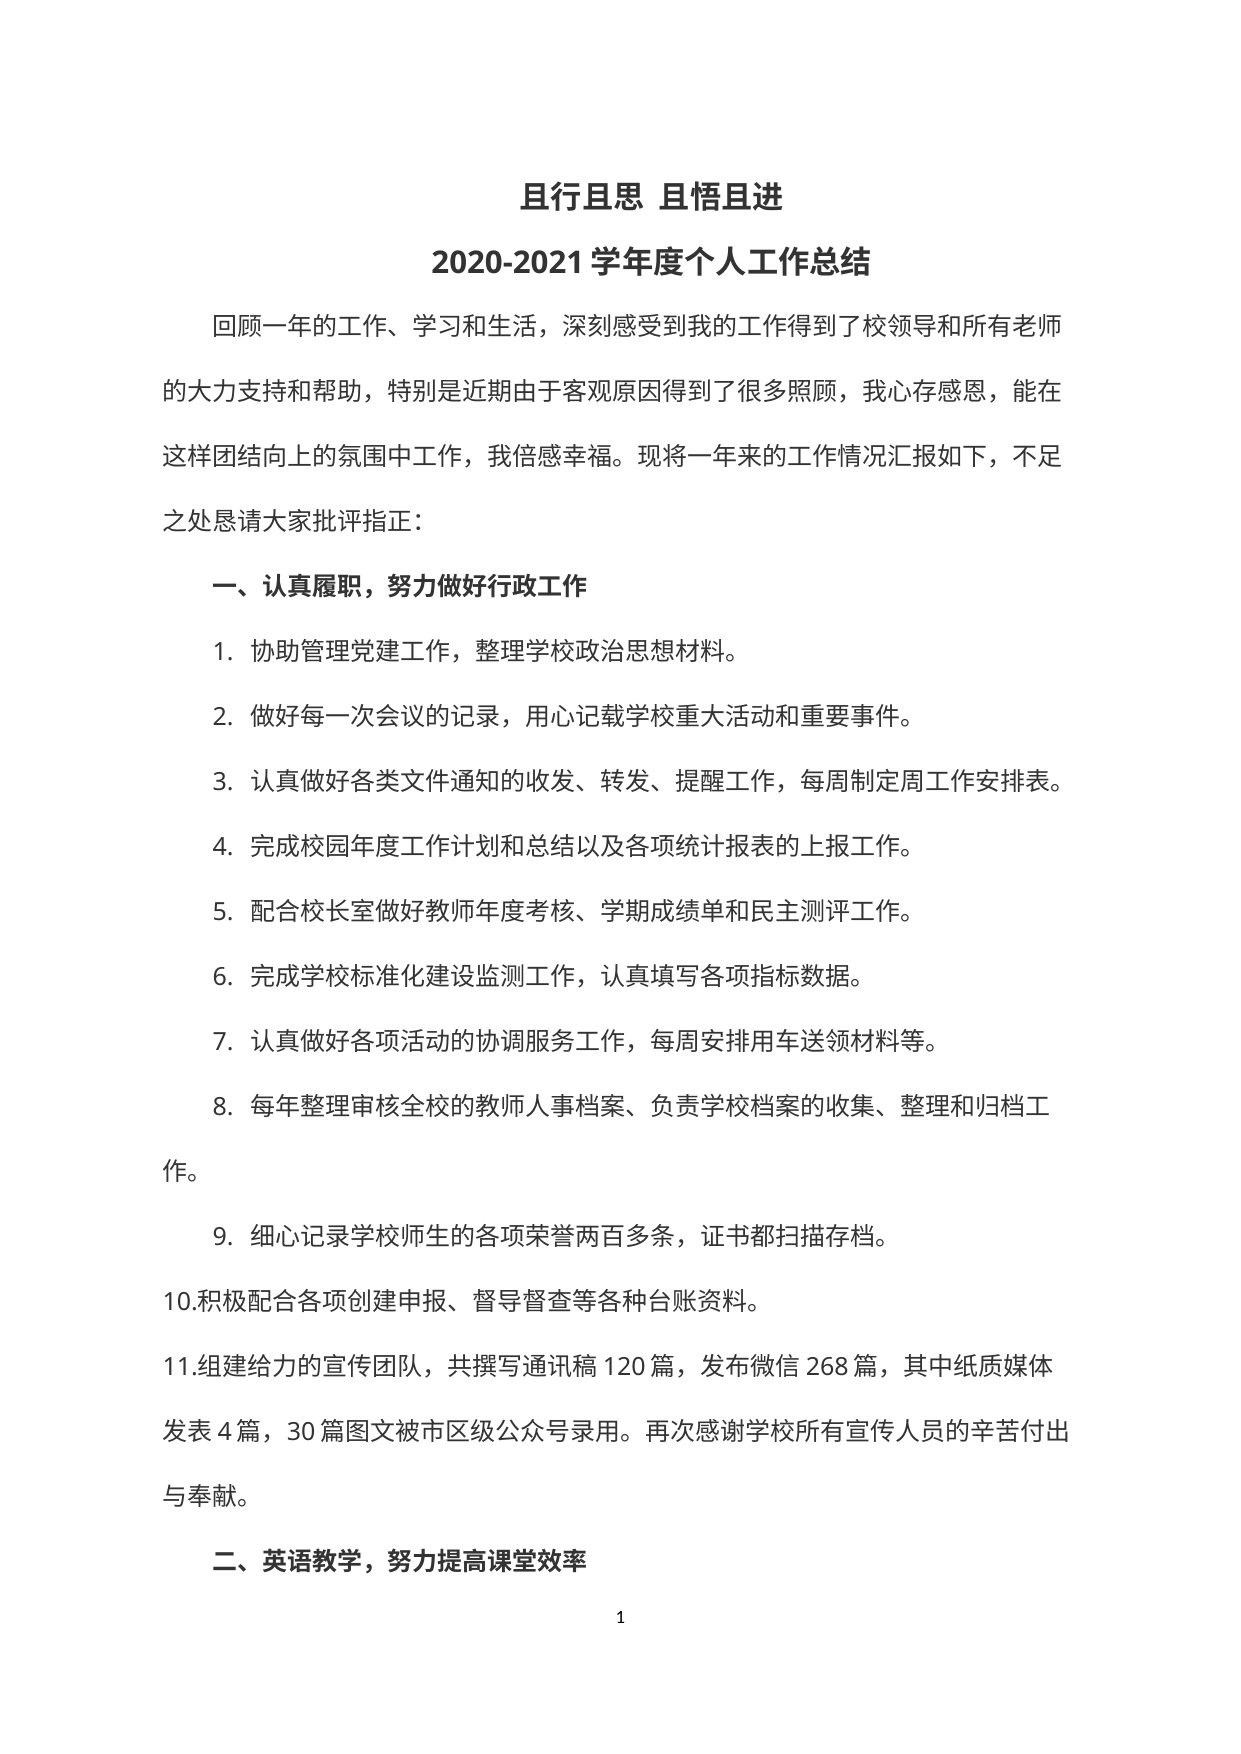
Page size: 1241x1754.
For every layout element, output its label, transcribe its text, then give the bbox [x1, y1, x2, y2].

list 每年整理审核全校的教师人事档案、负责学校档案的收集、整理和归档工作。 [162, 1072, 1078, 1202]
list 协助管理党建工作，整理学校政治思想材料。 [162, 617, 1078, 682]
list 二、英语教学，努力提高课堂效率 [162, 1527, 1078, 1592]
list 10.积极配合各项创建申报、督导督查等各种台账资料。 [162, 1267, 1078, 1332]
list 认真做好各项活动的协调服务工作，每周安排用车送领材料等。 [162, 1007, 1078, 1072]
list 做好每一次会议的记录，用心记载学校重大活动和重要事件。 [162, 682, 1078, 747]
text 回顾一年的工作、学习和生活，深刻感受到我的工作得到了校领导和所有老师的大力支持和帮助，特别是近期由于客观原因得到了很多照顾，我心存感恩，能在这样团结向上的氛围中工作，我倍感幸福。现将一年来的工作情况汇报如下，不足之处恳请大家批评指正： [162, 292, 1078, 552]
list 认真做好各类文件通知的收发、转发、提醒工作，每周制定周工作安排表。 [162, 747, 1078, 812]
list 完成校园年度工作计划和总结以及各项统计报表的上报工作。 [162, 812, 1078, 877]
list 11.组建给力的宣传团队，共撰写通讯稿120篇，发布微信268篇，其中纸质媒体发表4篇，30篇图文被市区级公众号录用。再次感谢学校所有宣传人员的辛苦付出与奉献。 [162, 1332, 1078, 1527]
list 配合校长室做好教师年度考核、学期成绩单和民主测评工作。 [162, 877, 1078, 942]
list 一、认真履职，努力做好行政工作 [162, 552, 1078, 617]
list 细心记录学校师生的各项荣誉两百多条，证书都扫描存档。 [162, 1202, 1078, 1267]
text 且行且思 且悟且进 [162, 162, 1078, 227]
list 完成学校标准化建设监测工作，认真填写各项指标数据。 [162, 942, 1078, 1007]
text 2020-2021学年度个人工作总结 [162, 227, 1078, 292]
